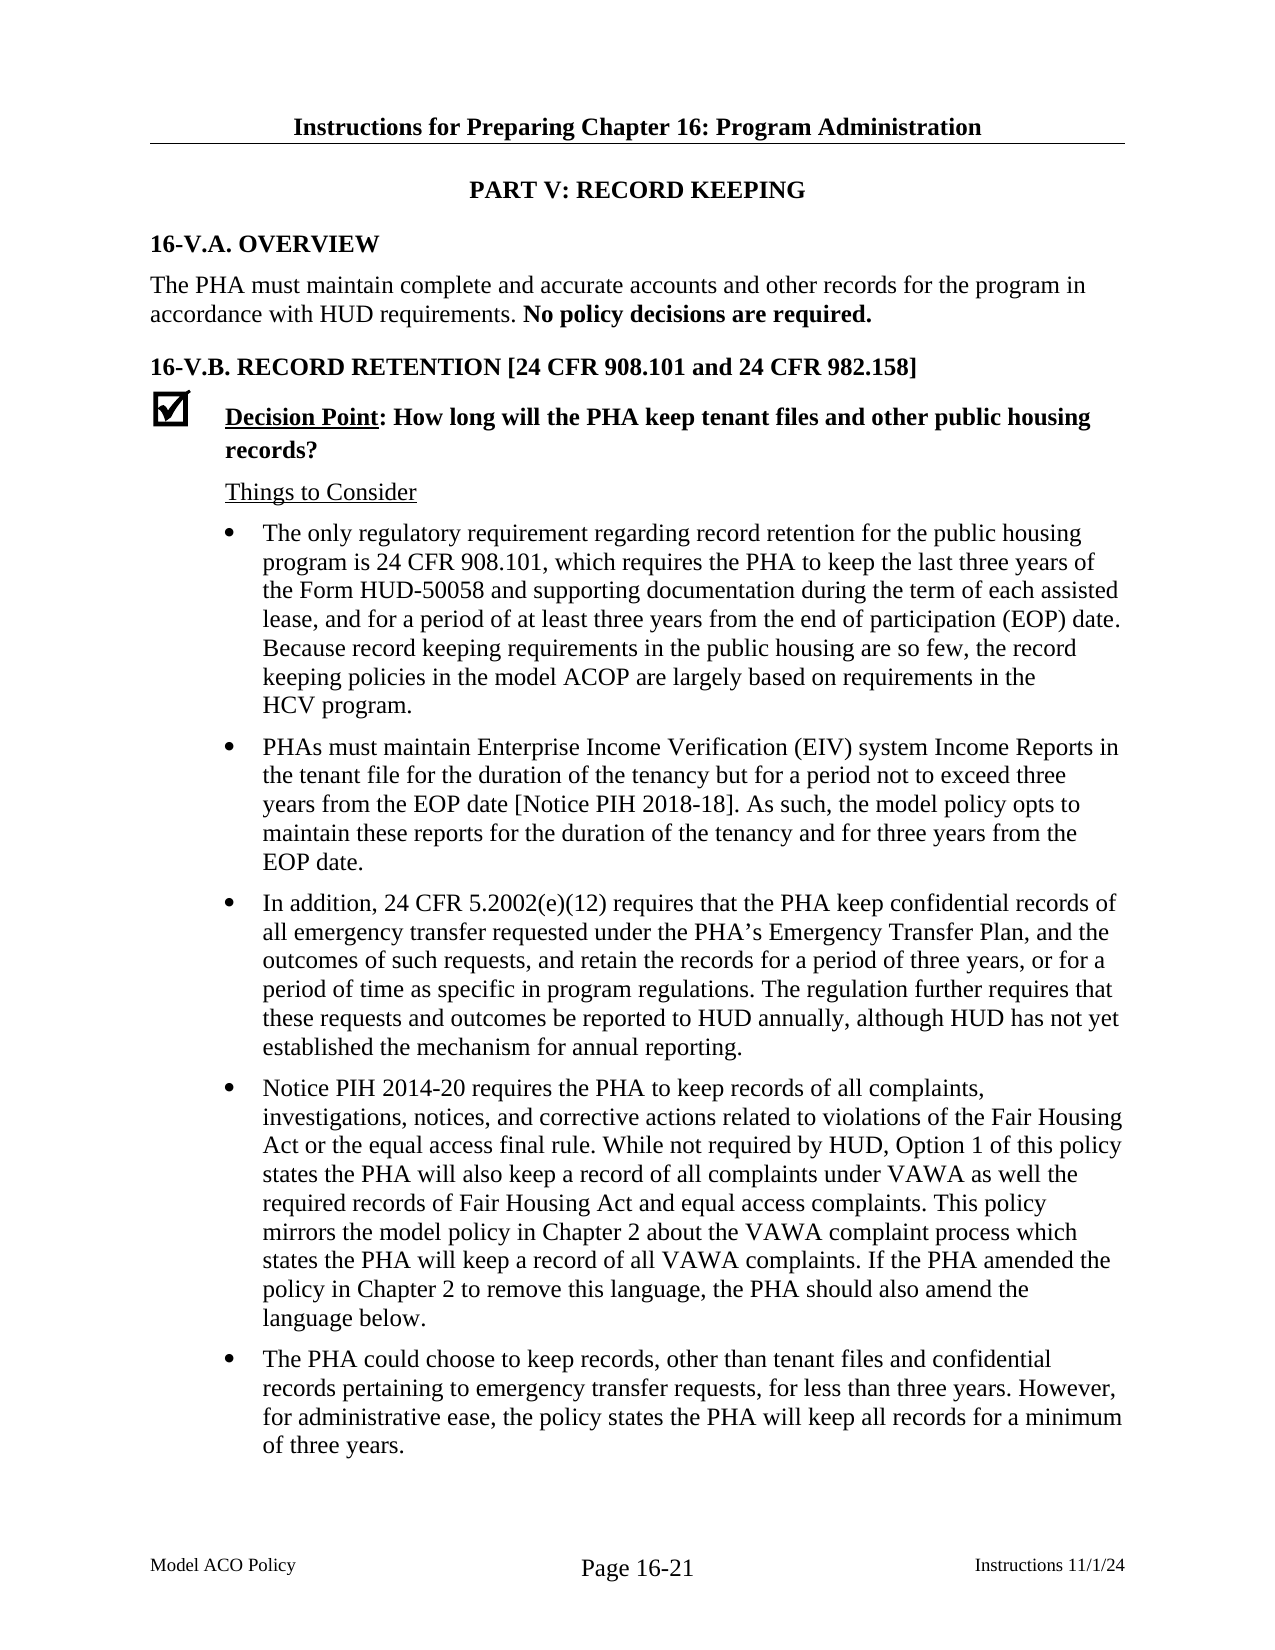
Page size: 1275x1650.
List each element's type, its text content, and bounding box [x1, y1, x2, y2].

text 16-V.A. OVERVIEW [150, 229, 1125, 257]
text 16-V.B. RECORD RETENTION [24 CFR 908.101 and 24 CFR 982.158] [150, 352, 1125, 381]
list PHAs must maintain Enterprise Income Verification (EIV) system Income Reports in the tenant file for the duration of the tenancy but for a period not to exceed three years from the EOP date [Notice PIH 2018-18]. As such, the model policy opts to maintain these reports for the duration of the tenancy and for three years from the EOP date. [225, 732, 1125, 875]
text Decision Point: How long will the PHA keep tenant files and other public housing records? [150, 394, 1125, 464]
list In addition, 24 CFR 5.2002(e)(12) requires that the PHA keep confidential records of all emergency transfer requested under the PHA’s Emergency Transfer Plan, and the outcomes of such requests, and retain the records for a period of three years, or for a period of time as specific in program regulations. The regulation further requires that these requests and outcomes be reported to HUD annually, although HUD has not yet established the mechanism for annual reporting. [225, 888, 1125, 1060]
text Things to Consider [225, 477, 1125, 505]
text PART V: RECORD KEEPING [150, 175, 1125, 204]
list Notice PIH 2014-20 requires the PHA to keep records of all complaints, investigations, notices, and corrective actions related to violations of the Fair Housing Act or the equal access final rule. While not required by HUD, Option 1 of this policy states the PHA will also keep a record of all complaints under VAWA as well the required records of Fair Housing Act and equal access complaints. This policy mirrors the model policy in Chapter 2 about the VAWA complaint process which states the PHA will keep a record of all VAWA complaints. If the PHA amended the policy in Chapter 2 to remove this language, the PHA should also amend the language below. [225, 1073, 1125, 1332]
list The PHA could choose to keep records, other than tenant files and confidential records pertaining to emergency transfer requests, for less than three years. However, for administrative ease, the policy states the PHA will keep all records for a minimum of three years. [225, 1344, 1125, 1459]
list The only regulatory requirement regarding record retention for the public housing program is 24 CFR 908.101, which requires the PHA to keep the last three years of the Form HUD-50058 and supporting documentation during the term of each assisted lease, and for a period of at least three years from the end of participation (EOP) date. Because record keeping requirements in the public housing are so few, the record keeping policies in the model ACOP are largely based on requirements in the HCV program. [225, 518, 1125, 719]
text The PHA must maintain complete and accurate accounts and other records for the program in accordance with HUD requirements. No policy decisions are required. [150, 270, 1125, 327]
